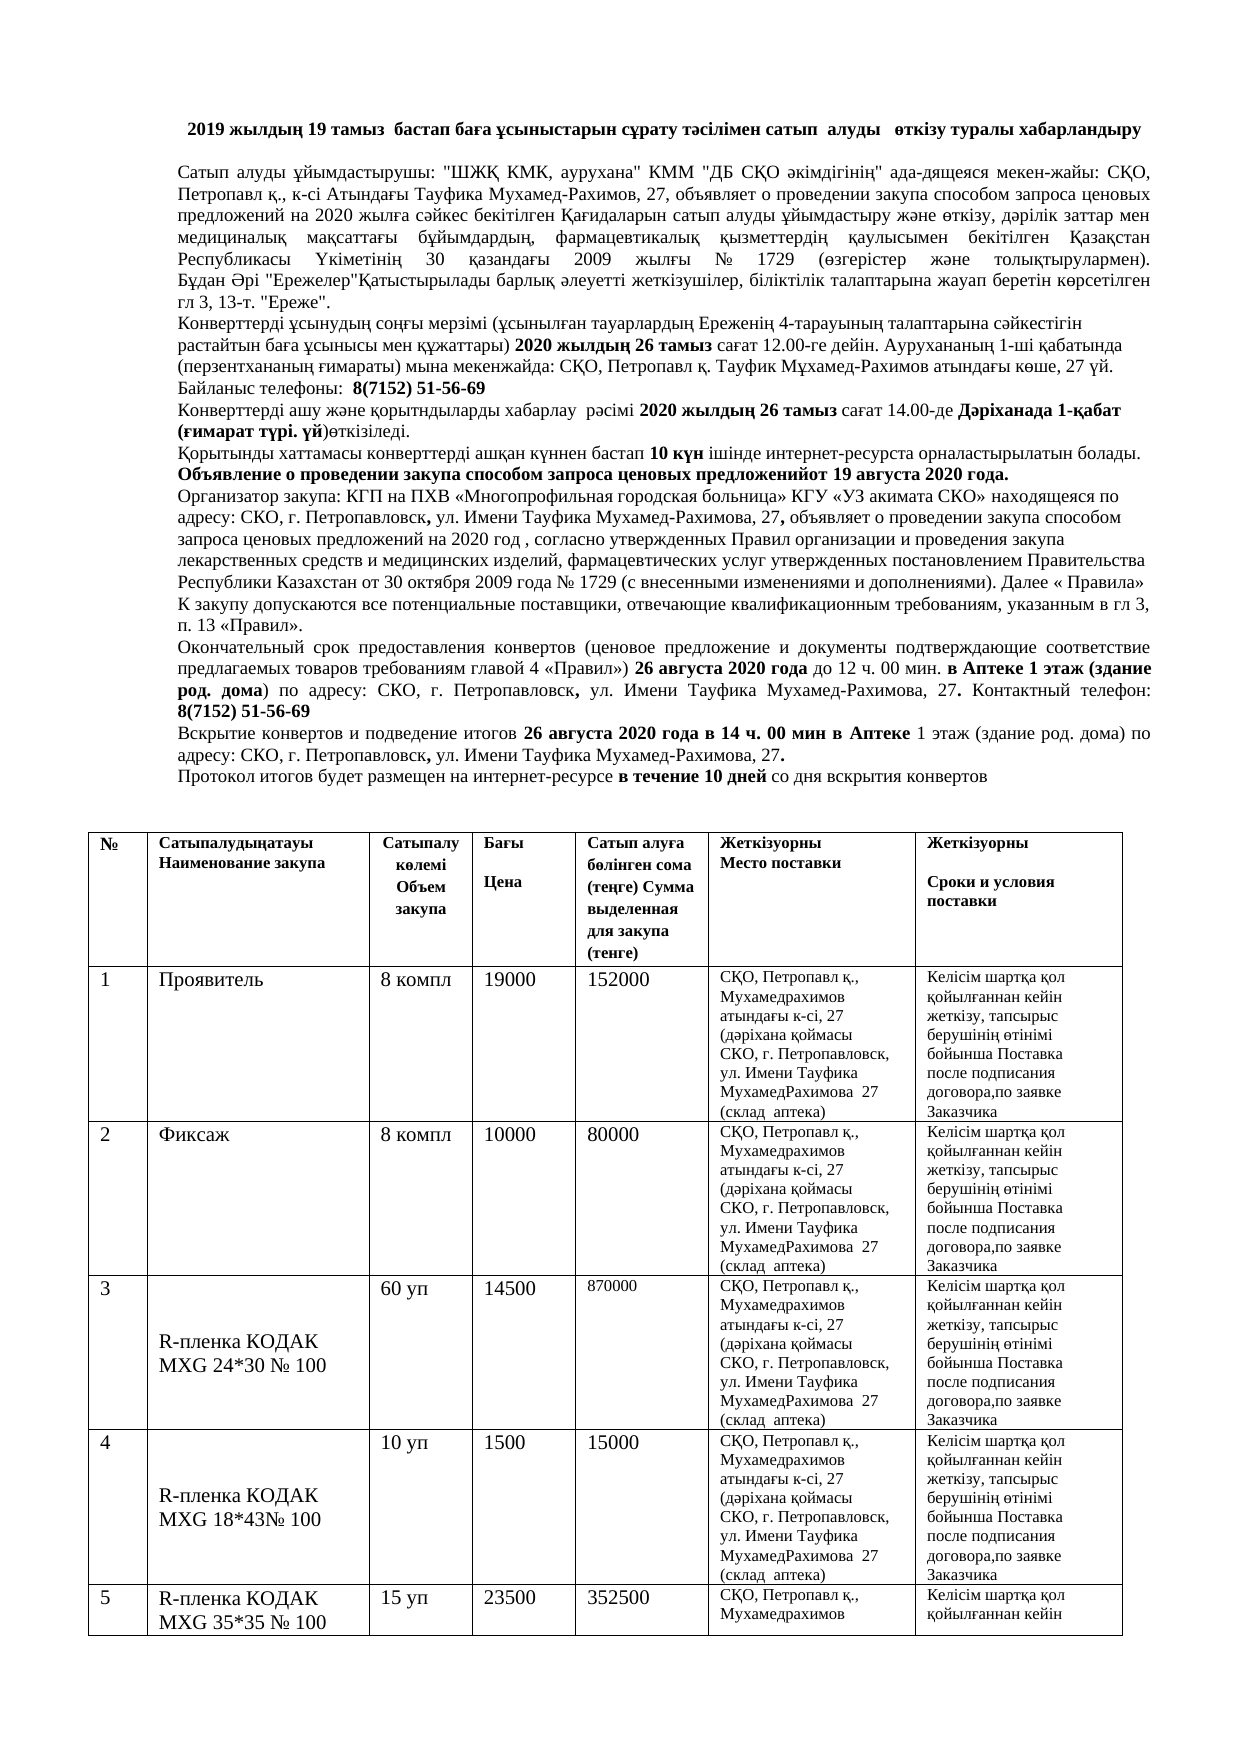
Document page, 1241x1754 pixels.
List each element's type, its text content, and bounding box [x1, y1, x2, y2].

table_cell Келісім шартқа қол қойылғаннан кейін жеткізу, тапсырыс берушінің өтінімі бойынша Поставка после подписания договора,по заявке Заказчика [916, 1430, 1122, 1584]
table_header Сатыпалудыңатауы Наименование закупа [148, 833, 369, 966]
table_cell 870000 [576, 1276, 708, 1429]
table_cell R-пленка КОДАК MXG 18*43№ 100 [148, 1430, 369, 1584]
table_cell 19000 [473, 967, 575, 1121]
table_cell Келісім шартқа қол қойылғаннан кейін жеткізу, тапсырыс берушінің өтінімі бойынша Поставка после подписания договора,по заявке Заказчика [916, 967, 1122, 1121]
text Окончательный срок предоставления конвертов (ценовое предложение и документы подтверждающие соответствие предлагаемых товаров требованиям главой 4 «Правил») 26 августа 2020 года до 12 ч. 00 мин. в Аптеке 1 этаж (здание род. дома) по адресу: СКО, г. Петропавловск, ул. Имени Тауфика Мухамед-Рахимова, 27. Контактный телефон: 8(7152) 51-56-69 [177, 636, 1152, 722]
table_header Бағы Цена [473, 833, 575, 966]
table_cell Проявитель [148, 967, 369, 1121]
text Объявление о проведении закупа способом запроса ценовых предложенийот 19 августа 2020 года. Организатор закупа: КГП на ПХВ «Многопрофильная городская больница» КГУ «УЗ акимата СКО» находящеяся по адресу: СКО, г. Петропавловск, ул. Имени Тауфика Мухамед-Рахимова, 27, объявляет о проведении закупа способом запроса ценовых предложений на 2020 год , согласно утвержденных Правил организации и проведения закупа лекарственных средств и медицинских изделий, фармацевтических услуг утвержденных постановлением Правительства Республики Казахстан от 30 октября 2009 года № 1729 (с внесенными изменениями и дополнениями). Далее « Правила» [177, 463, 1152, 592]
table_cell Келісім шартқа қол қойылғаннан кейін жеткізу, тапсырыс берушінің өтінімі бойынша Поставка после подписания договора,по заявке Заказчика [916, 1122, 1122, 1275]
table_cell 8 компл [370, 1122, 472, 1275]
table_cell 1500 [473, 1430, 575, 1584]
table_header № [89, 833, 147, 966]
table_header Жеткізуорны Место поставки [709, 833, 915, 966]
text Вскрытие конвертов и подведение итогов 26 августа 2020 года в 14 ч. 00 мин в Аптеке 1 этаж (здание род. дома) по адресу: СКО, г. Петропавловск, ул. Имени Тауфика Мухамед-Рахимова, 27. [177, 722, 1152, 765]
table_header Сатыпалукөлемі Объем закупа [370, 833, 472, 966]
table_header Сатып алуға бөлінген сома (теңге) Сумма выделенная для закупа (тенге) [576, 833, 708, 966]
table_cell 15 уп [370, 1585, 472, 1635]
text Қорытынды хаттамасы конверттерді ашқан күннен бастап 10 күн ішінде интернет-ресурста орналастырылатын болады. [177, 442, 1152, 463]
table_cell 5 [89, 1585, 147, 1635]
table_cell 80000 [576, 1122, 708, 1275]
table_cell 60 уп [370, 1276, 472, 1429]
table_cell 152000 [576, 967, 708, 1121]
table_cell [709, 1585, 915, 1635]
table_cell 8 компл [370, 967, 472, 1121]
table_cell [148, 1585, 369, 1635]
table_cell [916, 1585, 1122, 1635]
table_header Жеткізуорны Сроки и условия поставки [916, 833, 1122, 966]
table_cell 1 [89, 967, 147, 1121]
table_cell Фиксаж [148, 1122, 369, 1275]
text 2019 жылдың 19 тамыз бастап баға ұсыныстарын сұрату тәсілімен сатып алуды өткізу туралы хабарландыру [177, 118, 1152, 140]
table_cell 15000 [576, 1430, 708, 1584]
text Конверттерді ұсынудың соңғы мерзімі (ұсынылған тауарлардың Ереженің 4-тарауының талаптарына сәйкестігін растайтын баға ұсынысы мен құжаттары) 2020 жылдың 26 тамыз сағат 12.00-ге дейін. Аурухананың 1-ші қабатында (перзентхананың ғимараты) мына мекенжайда: СҚО, Петропавл қ. Тауфик Мұхамед-Рахимов атындағы көше, 27 үй. Байланыс телефоны: 8(7152) 51-56-69 [177, 312, 1152, 398]
table_cell 4 [89, 1430, 147, 1584]
table_cell 352500 [576, 1585, 708, 1635]
table_cell 3 [89, 1276, 147, 1429]
table_cell Келісім шартқа қол қойылғаннан кейін жеткізу, тапсырыс берушінің өтінімі бойынша Поставка после подписания договора,по заявке Заказчика [916, 1276, 1122, 1429]
text Конверттерді ашу және қорытндыларды хабарлау рәсімі 2020 жылдың 26 тамыз сағат 14.00-де Дәріханада 1-қабат (ғимарат түрі. үй)өткізіледі. [177, 398, 1152, 442]
table_cell 10 уп [370, 1430, 472, 1584]
table_cell R-пленка КОДАК MXG 24*30 № 100 [148, 1276, 369, 1429]
table_cell 14500 [473, 1276, 575, 1429]
text К закупу допускаются все потенциальные поставщики, отвечающие квалификационным требованиям, указанным в гл 3, п. 13 «Правил». [177, 592, 1152, 636]
table_cell 2 [89, 1122, 147, 1275]
table_cell 23500 [473, 1585, 575, 1635]
text Протокол итогов будет размещен на интернет-ресурсе в течение 10 дней со дня вскрытия конвертов [177, 765, 1152, 787]
text Сатып алуды ұйымдастырушы: "ШЖҚ КМК, аурухана" КММ "ДБ СҚО әкімдігінің" ада-дящеяся мекен-жайы: СҚО, Петропавл қ., к-сі Атындағы Тауфика Мухамед-Рахимов, 27, объявляет о проведении закупа способом запроса ценовых предложений на 2020 жылға сәйкес бекітілген Қағидаларын сатып алуды ұйымдастыру және өткізу, дәрілік заттар мен медициналық мақсаттағы бұйымдардың, фармацевтикалық қызметтердің қаулысымен бекітілген Қазақстан Республикасы Үкіметінің 30 қазандағы 2009 жылғы № 1729 (өзгерістер және толықтырулармен). Бұдан Әрі "Ережелер"Қатыстырылады барлық әлеуетті жеткізушілер, біліктілік талаптарына жауап беретін көрсетілген гл 3, 13-т. "Ереже". [177, 161, 1152, 312]
table_cell 10000 [473, 1122, 575, 1275]
